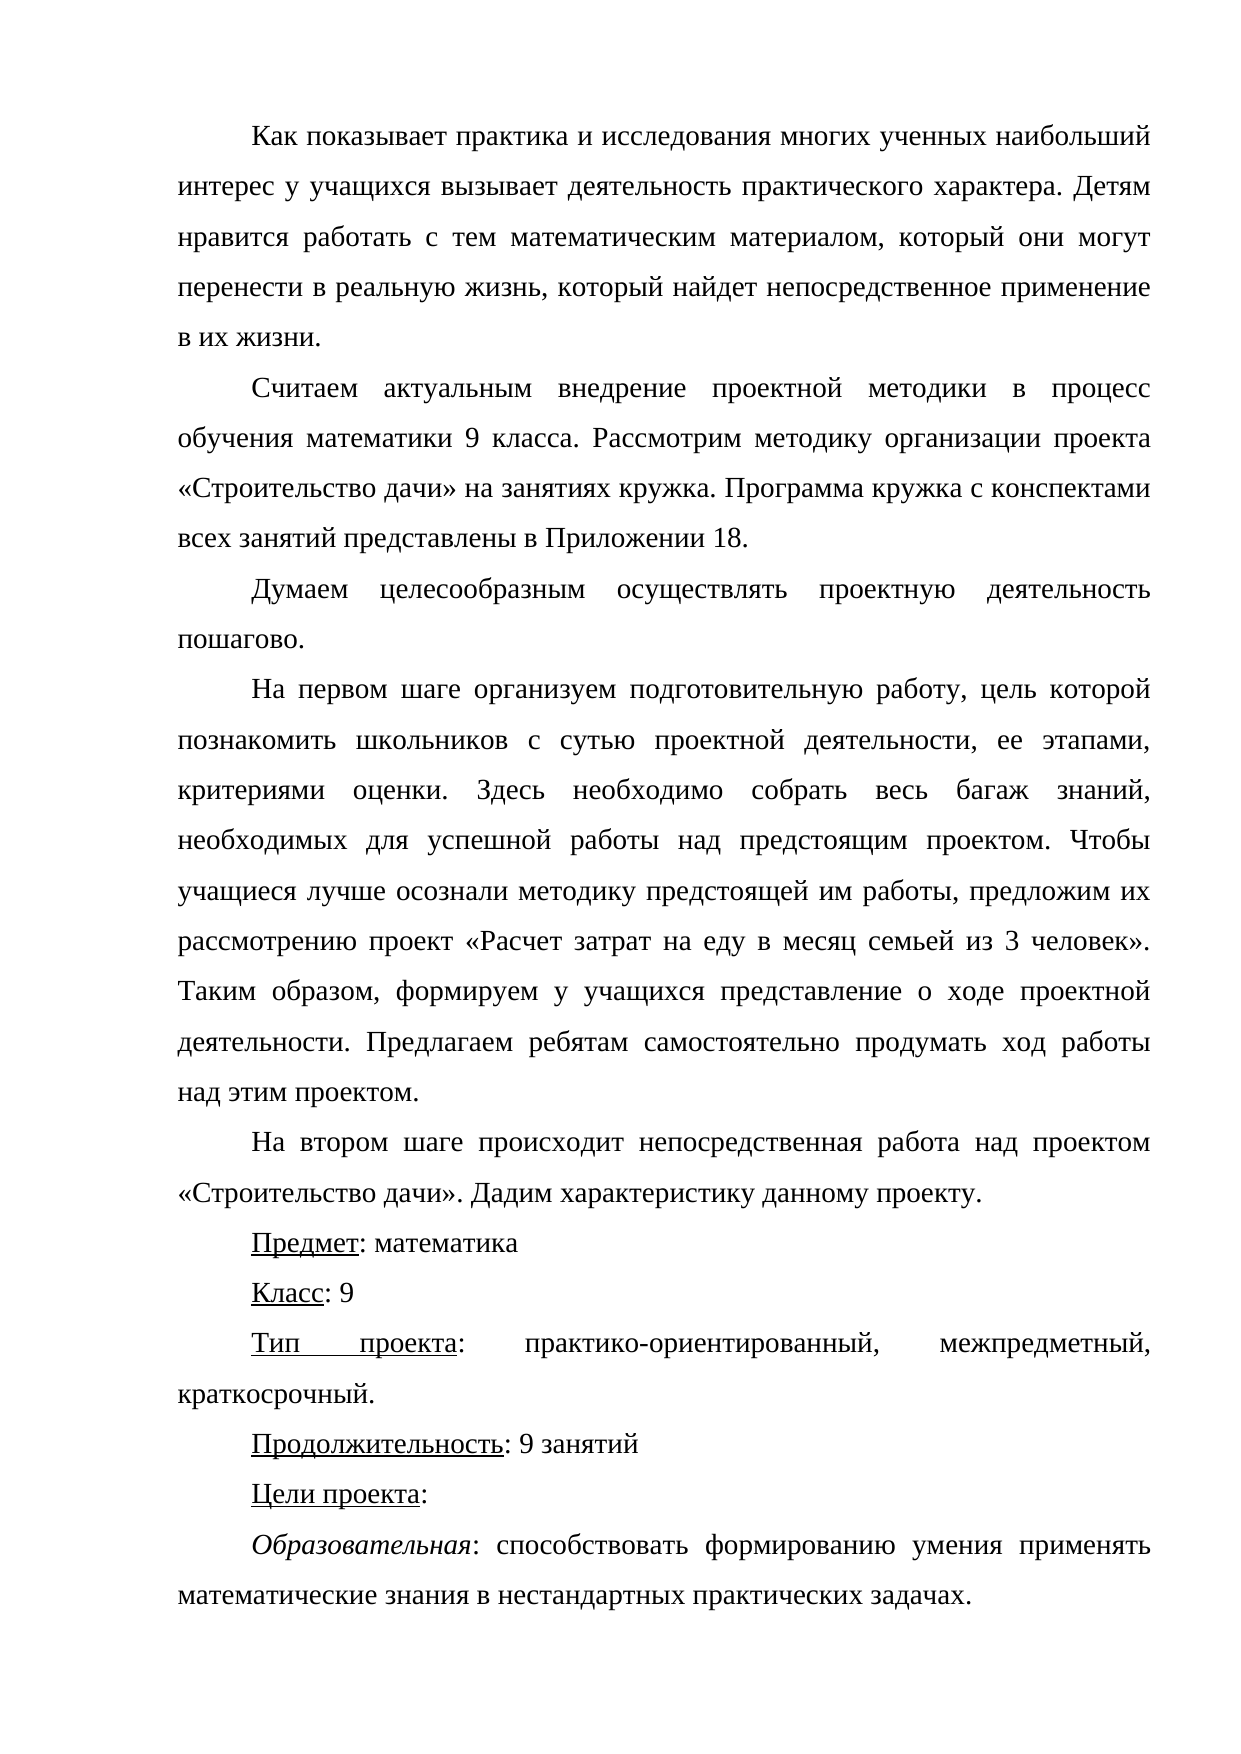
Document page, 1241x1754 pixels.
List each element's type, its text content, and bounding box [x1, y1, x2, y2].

text Класс: 9 [177, 1275, 1152, 1309]
text На первом шаге организуем подготовительную работу, цель которой познакомить школьников с сутью проектной деятельности, ее этапами, критериями оценки. Здесь необходимо собрать весь багаж знаний, необходимых для успешной работы над предстоящим проектом. Чтобы учащиеся лучше осознали методику предстоящей им работы, предложим их рассмотрению проект «Расчет затрат на еду в месяц семьей из 3 человек». Таким образом, формируем у учащихся представление о ходе проектной деятельности. Предлагаем ребятам самостоятельно продумать ход работы над этим проектом. [177, 672, 1152, 1108]
text На втором шаге происходит непосредственная работа над проектом «Строительство дачи». Дадим характеристику данному проекту. [177, 1124, 1152, 1208]
text Думаем целесообразным осуществлять проектную деятельность пошагово. [177, 571, 1152, 655]
text Cчитаем актуальным внедрение проектной методики в процесс обучения математики 9 класса. Рассмотрим методику организации проекта «Строительство дачи» на занятиях кружка. Программа кружка с конспектами всех занятий представлены в Приложении 18. [177, 370, 1152, 554]
text Продолжительность: 9 занятий [177, 1426, 1152, 1460]
text Цели проекта: [177, 1477, 1152, 1510]
text Образовательная: способствовать формированию умения применять математические знания в нестандартных практических задачах. [177, 1527, 1152, 1611]
text Тип проекта: практико-ориентированный, межпредметный, краткосрочный. [177, 1326, 1152, 1409]
text Как показывает практика и исследования многих ученных наибольший интерес у учащихся вызывает деятельность практического характера. Детям нравится работать с тем математическим материалом, который они могут перенести в реальную жизнь, который найдет непосредственное применение в их жизни. [177, 118, 1152, 353]
text Предмет: математика [177, 1225, 1152, 1258]
